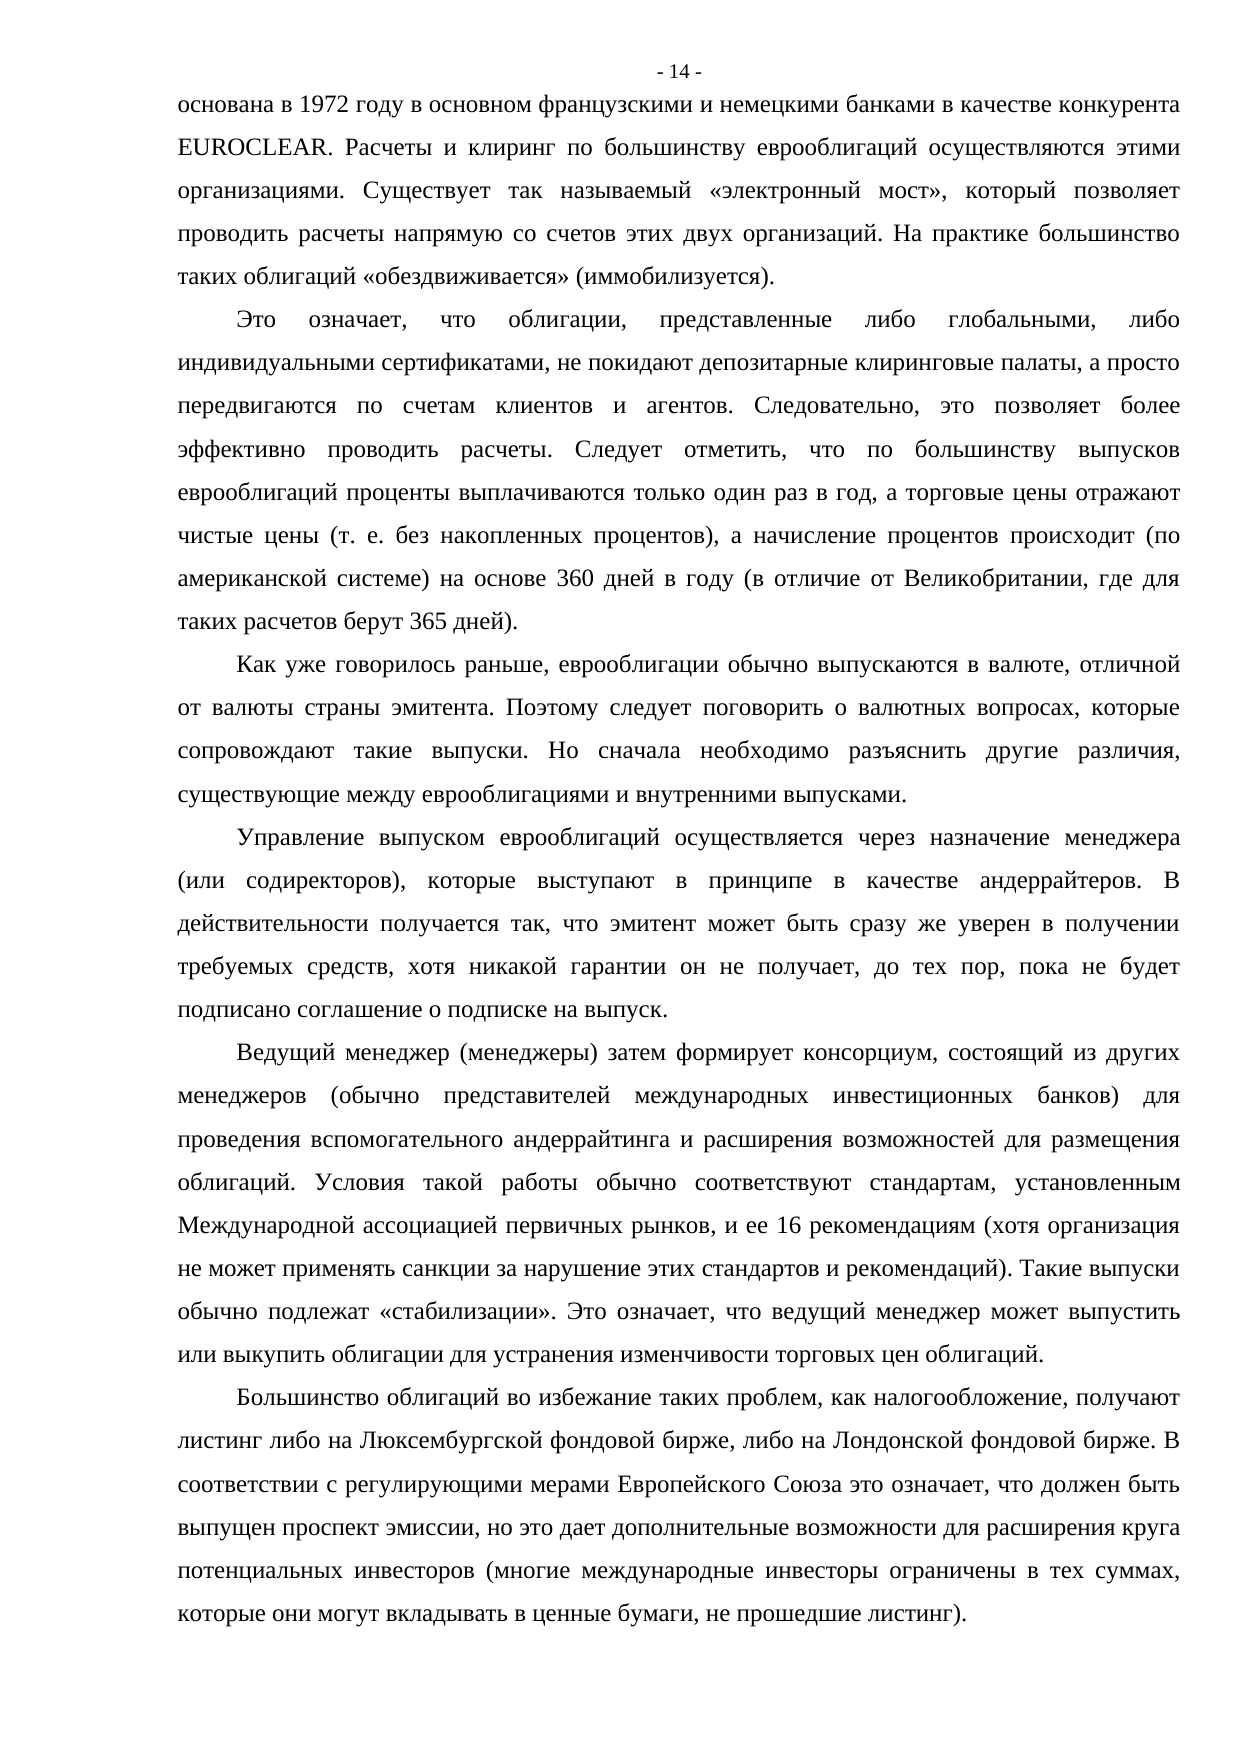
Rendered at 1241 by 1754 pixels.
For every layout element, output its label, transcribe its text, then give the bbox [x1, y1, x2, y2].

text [177, 89, 1181, 290]
text Большинство облигаций во избежание таких проблем, как налогообложение, получают листинг либо на Люксембургской фондовой бирже, либо на Лондонской фондовой бирже. В соответствии с регулирующими мерами Европейского Союза это означает, что должен быть выпущен проспект эмиссии, но это дает дополнительные возможности для расширения круга потенциальных инвесторов (многие международные инвесторы ограничены в тех суммах, которые они могут вкладывать в ценные бумаги, не прошедшие листинг). [177, 1382, 1181, 1627]
text Это означает, что облигации, представленные либо глобальными, либо индивидуальными сертификатами, не покидают депозитарные клиринговые палаты, а просто передвигаются по счетам клиентов и агентов. Следовательно, это позволяет более эффективно проводить расчеты. Следует отметить, что по большинству выпусков еврооблигаций проценты выплачиваются только один раз в год, а торговые цены отражают чистые цены (т. е. без накопленных процентов), а начисление процентов происходит (по американской системе) на основе 360 дней в году (в отличие от Великобритании, где для таких расчетов берут 365 дней). [177, 304, 1181, 635]
text Ведущий менеджер (менеджеры) затем формирует консорциум, состоящий из других менеджеров (обычно представителей международных инвестиционных банков) для проведения вспомогательного андеррайтинга и расширения возможностей для размещения облигаций. Условия такой работы обычно соответствуют стандартам, установленным Международной ассоциацией первичных рынков, и ее 16 рекомендациям (хотя организация не может применять санкции за нарушение этих стандартов и рекомендаций). Такие выпуски обычно подлежат «стабилизации». Это означает, что ведущий менеджер может выпустить или выкупить облигации для устранения изменчивости торговых цен облигаций. [177, 1037, 1181, 1368]
text Как уже говорилось раньше, еврооблигации обычно выпускаются в валюте, отличной от валюты страны эмитента. Поэтому следует поговорить о валютных вопросах, которые сопровождают такие выпуски. Но сначала необходимо разъяснить другие различия, существующие между еврооблигациями и внутренними выпусками. [177, 649, 1181, 807]
text Управление выпуском еврооблигаций осуществляется через назначение менеджера (или содиректоров), которые выступают в принципе в качестве андеррайтеров. В действительности получается так, что эмитент может быть сразу же уверен в получении требуемых средств, хотя никакой гарантии он не получает, до тех пор, пока не будет подписано соглашение о подписке на выпуск. [177, 822, 1181, 1023]
